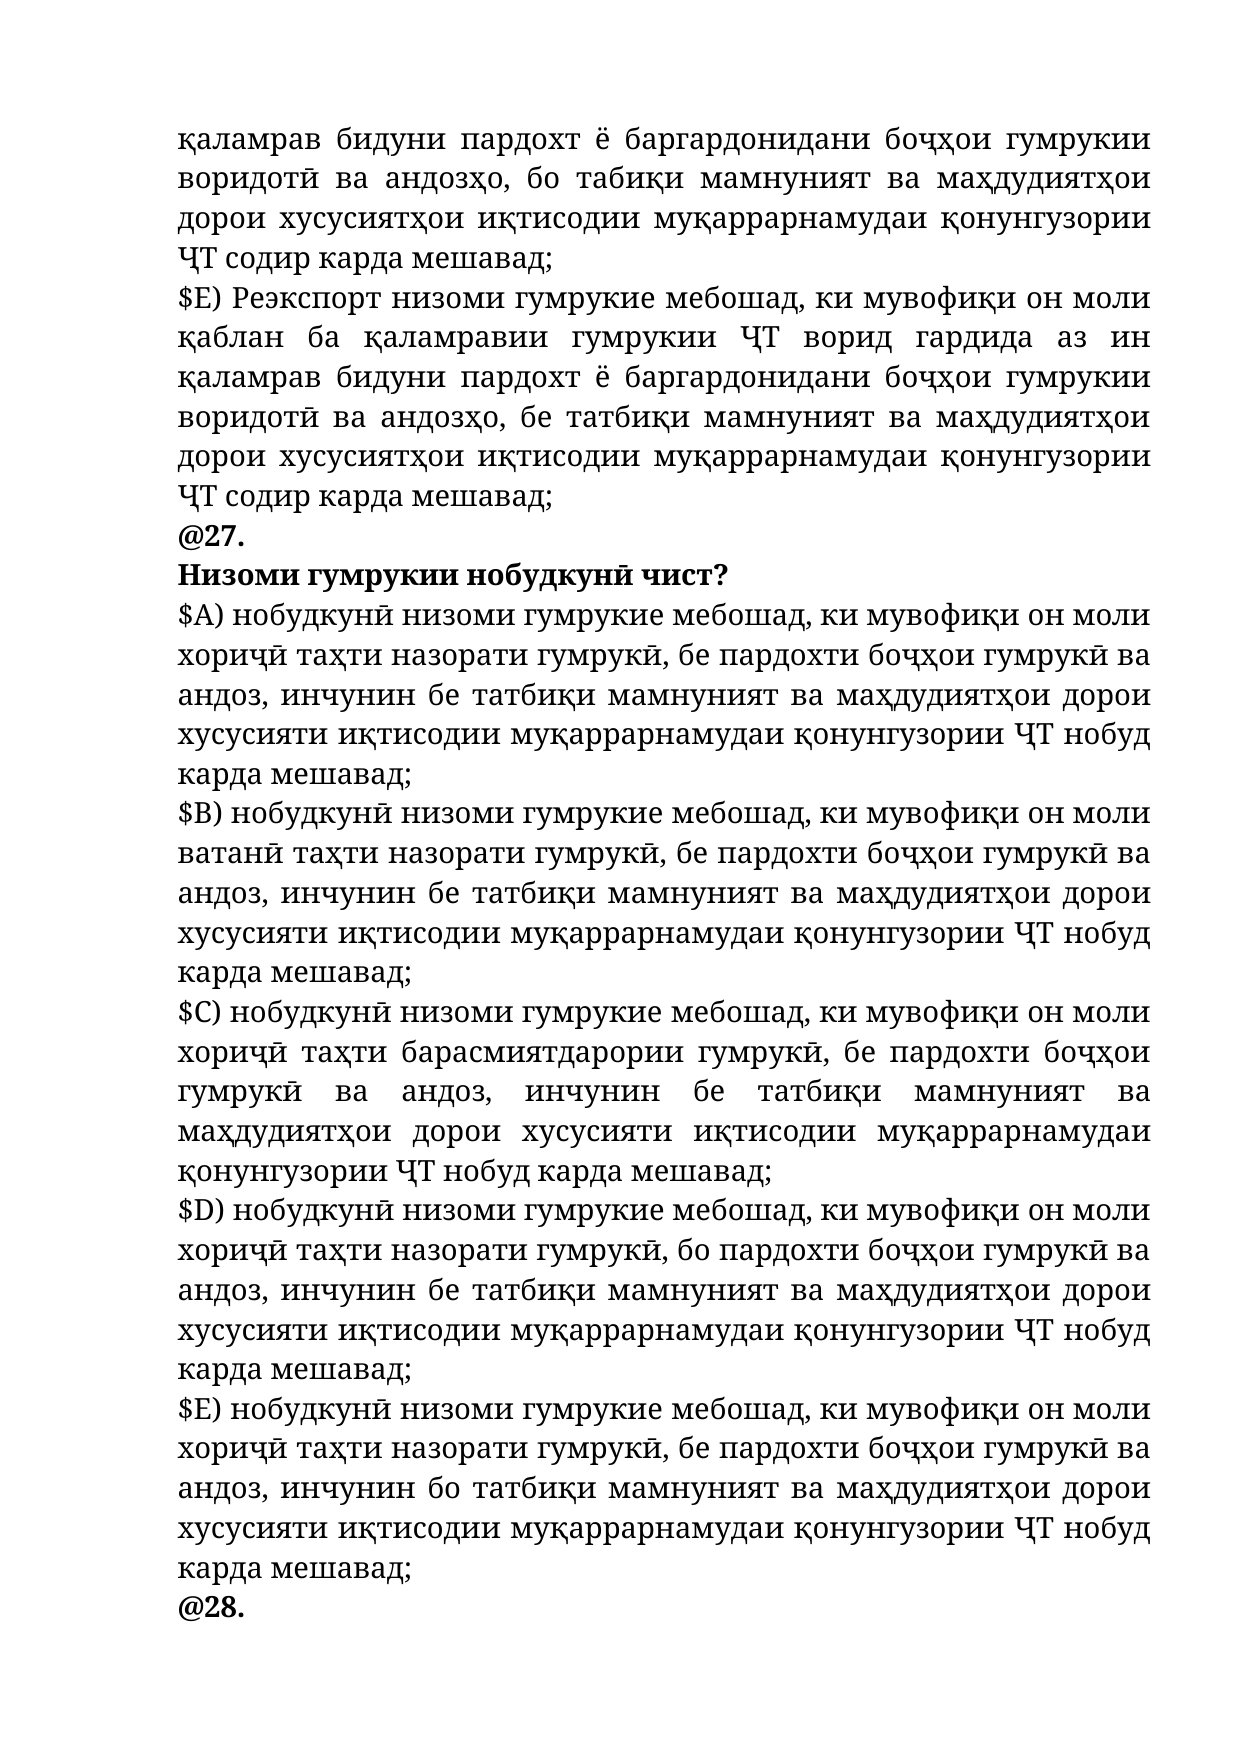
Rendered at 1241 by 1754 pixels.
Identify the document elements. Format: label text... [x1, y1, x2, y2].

text $D) нобудкунӣ низоми гумрукие мебошад, ки мувофиқи он моли хориҷӣ таҳти назорати гумрукӣ, бо пардохти боҷҳои гумрукӣ ва андоз, инчунин бе татбиқи мамнуният ва маҳдудиятҳои дорои хусусияти иқтисодии муқаррарнамудаи қонунгузории ҶТ нобуд карда мешавад; [177, 1190, 1152, 1388]
text $B) нобудкунӣ низоми гумрукие мебошад, ки мувофиқи он моли ватанӣ таҳти назорати гумрукӣ, бе пардохти боҷҳои гумрукӣ ва андоз, инчунин бе татбиқи мамнуният ва маҳдудиятҳои дорои хусусияти иқтисодии муқаррарнамудаи қонунгузории ҶТ нобуд карда мешавад; [177, 793, 1152, 991]
text @27. [177, 515, 1152, 555]
text @28. [177, 1587, 1152, 1626]
text $C) нобудкунӣ низоми гумрукие мебошад, ки мувофиқи он моли хориҷӣ таҳти барасмиятдарории гумрукӣ, бе пардохти боҷҳои гумрукӣ ва андоз, инчунин бе татбиқи мамнуният ва маҳдудиятҳои дорои хусусияти иқтисодии муқаррарнамудаи қонунгузории ҶТ нобуд карда мешавад; [177, 991, 1152, 1190]
text Низоми гумрукии нобудкунӣ чист? [177, 555, 1152, 594]
text $E) нобудкунӣ низоми гумрукие мебошад, ки мувофиқи он моли хориҷӣ таҳти назорати гумрукӣ, бе пардохти боҷҳои гумрукӣ ва андоз, инчунин бо татбиқи мамнуният ва маҳдудиятҳои дорои хусусияти иқтисодии муқаррарнамудаи қонунгузории ҶТ нобуд карда мешавад; [177, 1388, 1152, 1587]
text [177, 118, 1152, 277]
text $A) нобудкунӣ низоми гумрукие мебошад, ки мувофиқи он моли хориҷӣ таҳти назорати гумрукӣ, бе пардохти боҷҳои гумрукӣ ва андоз, инчунин бе татбиқи мамнуният ва маҳдудиятҳои дорои хусусияти иқтисодии муқаррарнамудаи қонунгузории ҶТ нобуд карда мешавад; [177, 594, 1152, 793]
text $E) Реэкспорт низоми гумрукие мебошад, ки мувофиқи он моли қаблан ба қаламравии гумрукии ҶТ ворид гардида аз ин қаламрав бидуни пардохт ё баргардонидани боҷҳои гумрукии воридотӣ ва андозҳо, бе татбиқи мамнуният ва маҳдудиятҳои дорои хусусиятҳои иқтисодии муқаррарнамудаи қонунгузории ҶТ содир карда мешавад; [177, 277, 1152, 515]
